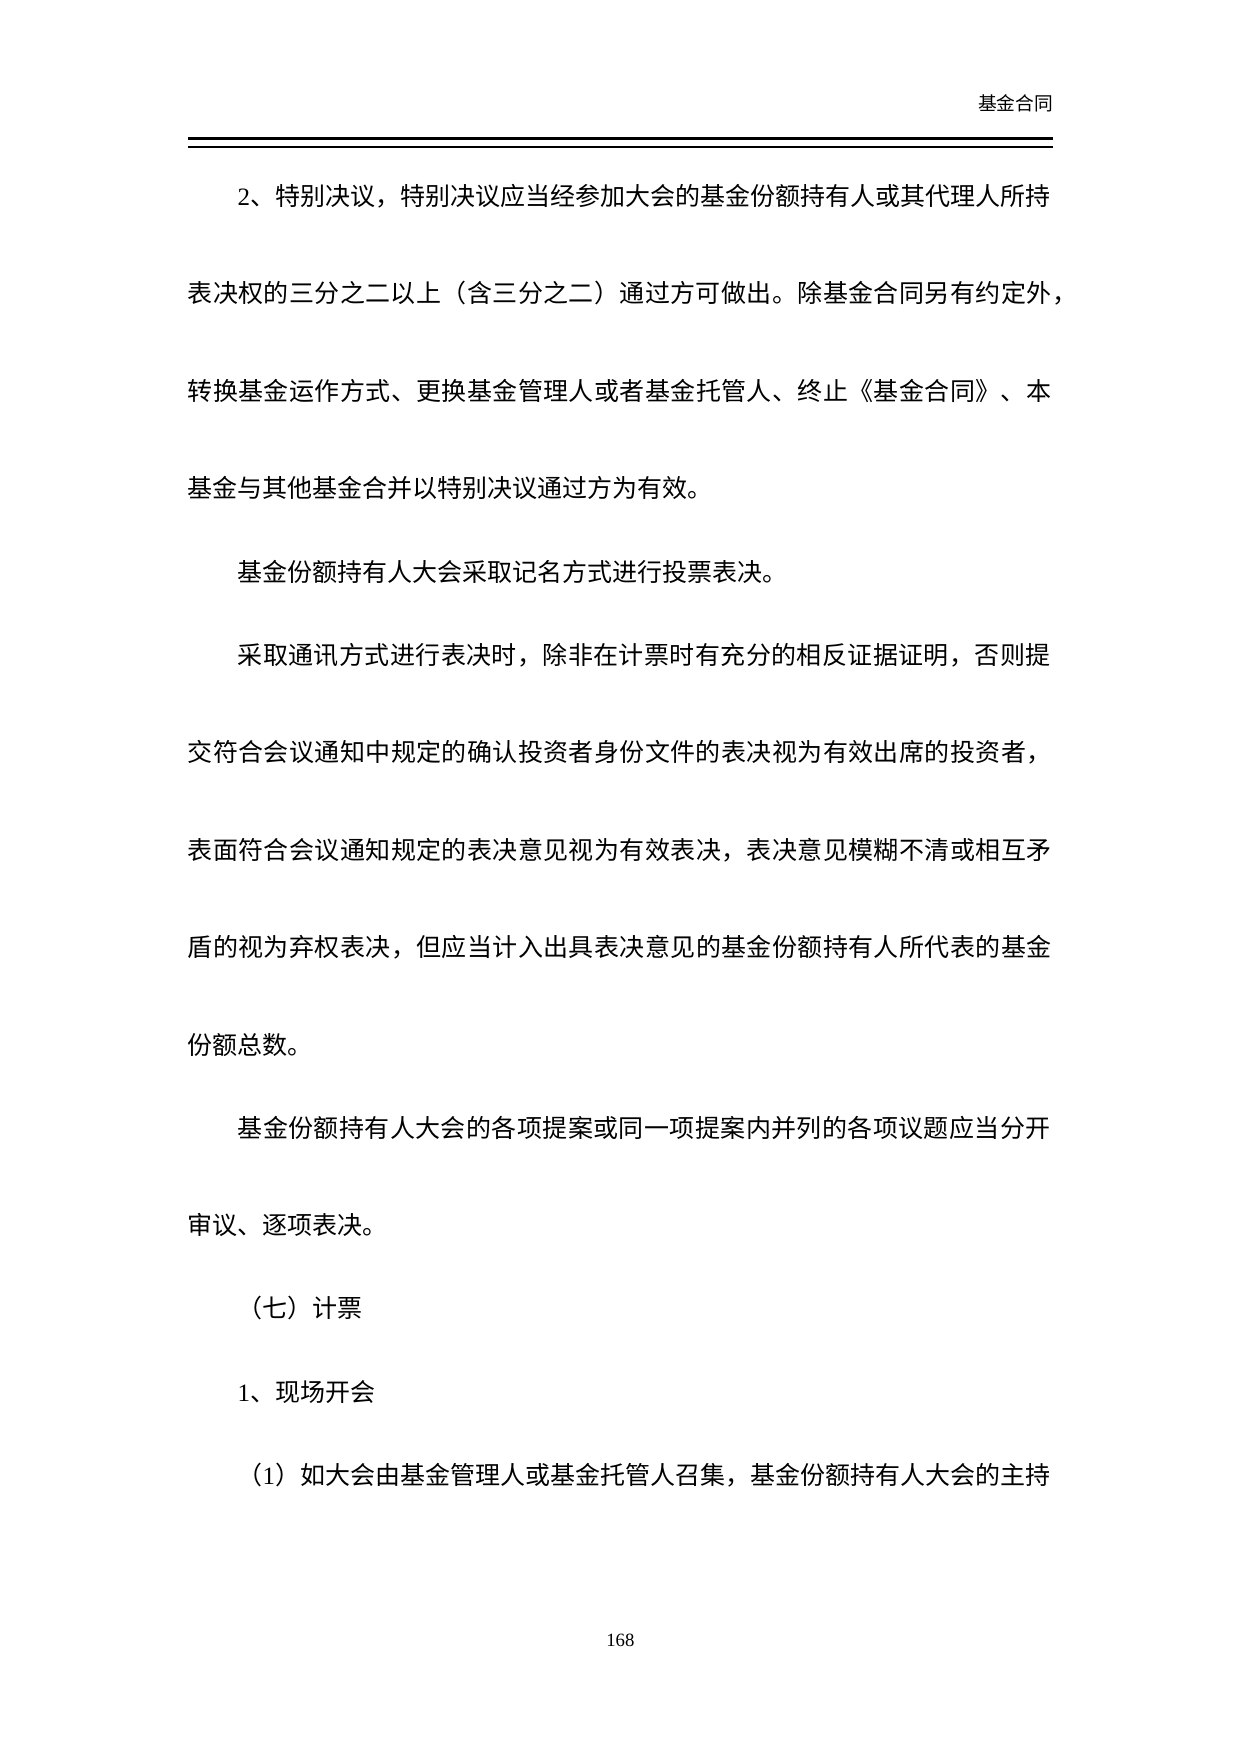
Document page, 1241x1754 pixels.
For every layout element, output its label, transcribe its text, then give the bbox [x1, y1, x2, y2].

text 基金份额持有人大会采取记名方式进行投票表决。 [187, 538, 1053, 603]
text （七）计票 [187, 1274, 1053, 1339]
text 采取通讯方式进行表决时，除非在计票时有充分的相反证据证明，否则提交符合会议通知中规定的确认投资者身份文件的表决视为有效出席的投资者，表面符合会议通知规定的表决意见视为有效表决，表决意见模糊不清或相互矛盾的视为弃权表决，但应当计入出具表决意见的基金份额持有人所代表的基金份额总数。 [187, 621, 1053, 1076]
text 2、特别决议，特别决议应当经参加大会的基金份额持有人或其代理人所持表决权的三分之二以上（含三分之二）通过方可做出。除基金合同另有约定外，转换基金运作方式、更换基金管理人或者基金托管人、终止《基金合同》、本基金与其他基金合并以特别决议通过方为有效。 [187, 162, 1053, 519]
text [187, 1441, 1053, 1506]
text 基金份额持有人大会的各项提案或同一项提案内并列的各项议题应当分开审议、逐项表决。 [187, 1094, 1053, 1256]
text 1、现场开会 [187, 1358, 1053, 1423]
